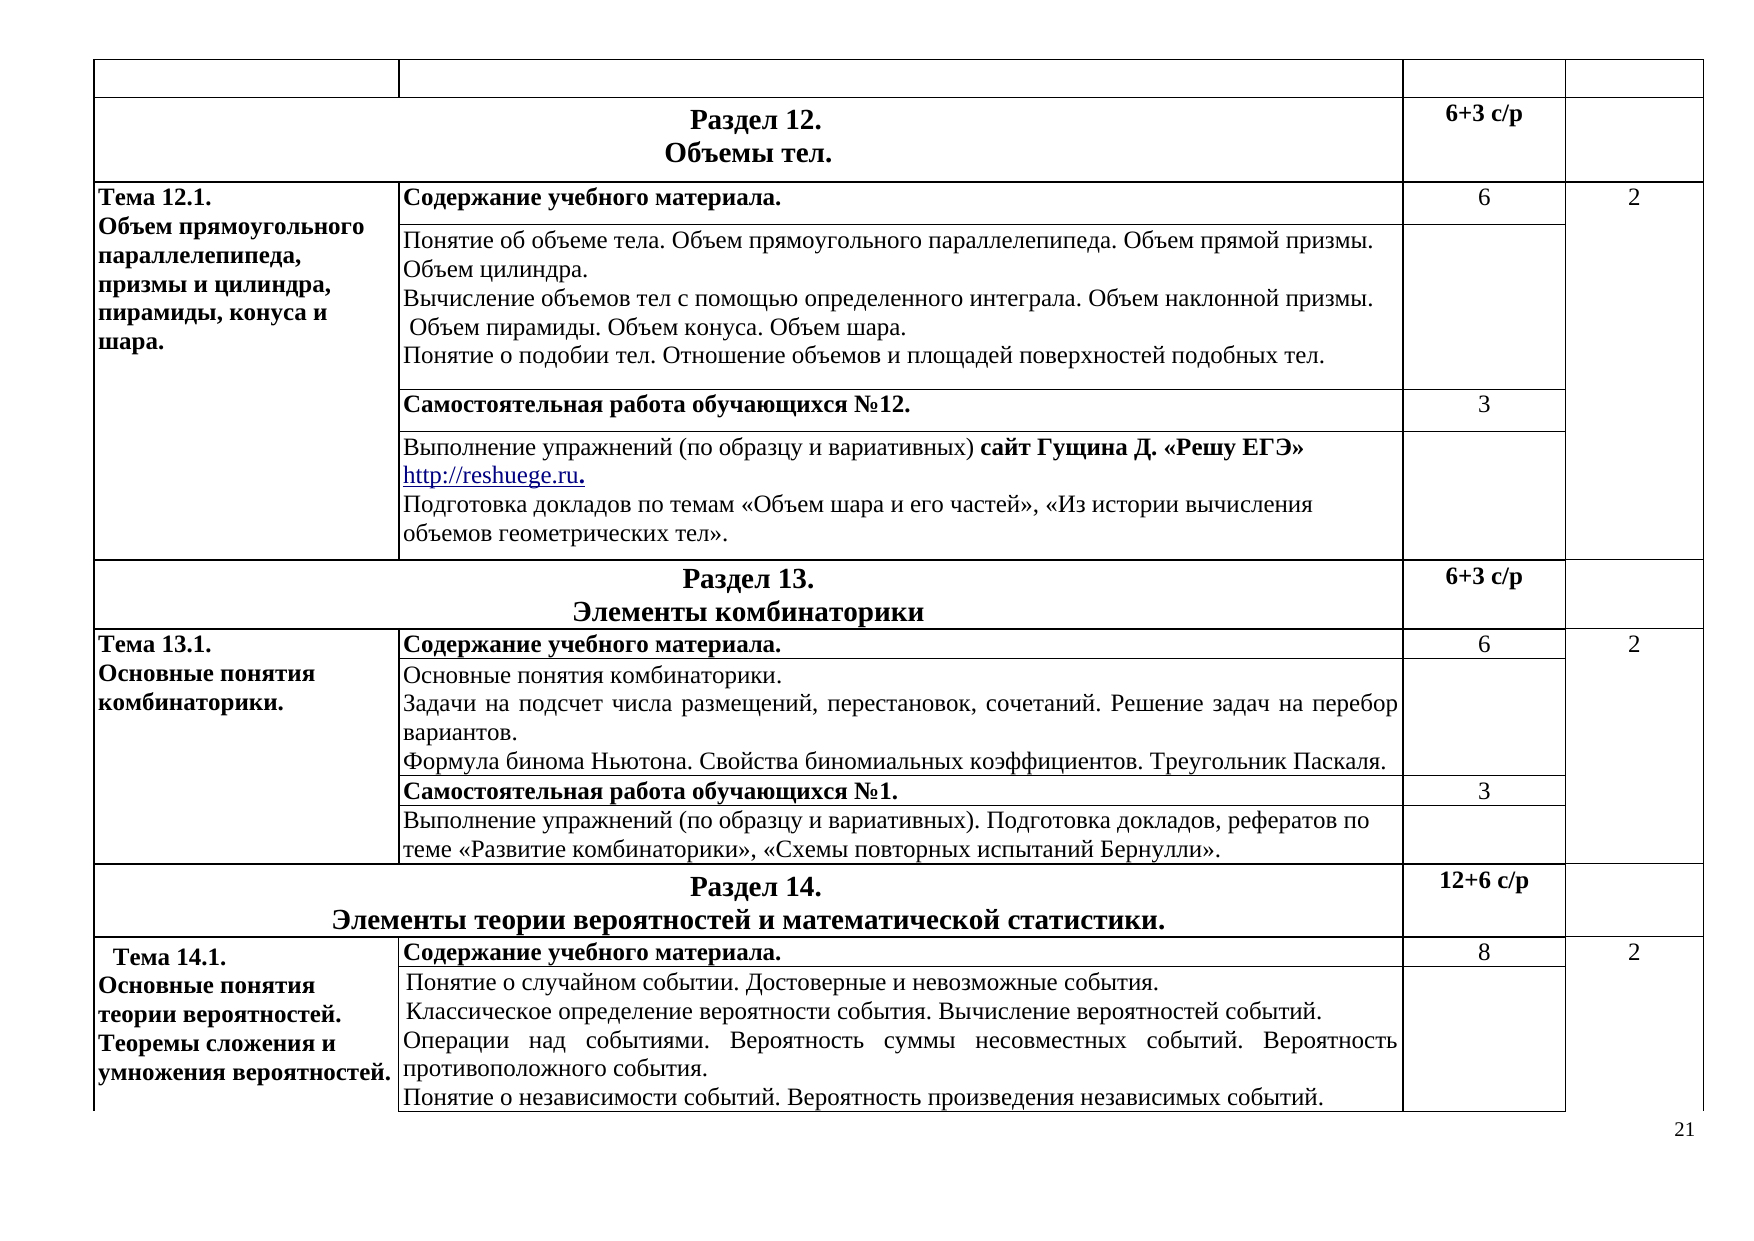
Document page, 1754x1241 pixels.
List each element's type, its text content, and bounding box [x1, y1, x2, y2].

table_cell 2 [1566, 937, 1703, 1111]
table_cell 2 [1566, 183, 1703, 559]
table_cell [1404, 806, 1565, 863]
table_cell [1566, 560, 1703, 628]
table_cell Самостоятельная работа обучающихся №1. [400, 776, 1402, 804]
table_cell 3 [1404, 390, 1565, 431]
table_cell Выполнение упражнений (по образцу и вариативных). Подготовка докладов, рефератов по теме «Развитие комбинаторики», «Схемы повторных испытаний Бернулли». [400, 806, 1402, 863]
table_cell [1404, 967, 1565, 1111]
table_cell [1404, 225, 1565, 388]
table_cell Содержание учебного материала. [400, 183, 1402, 224]
table_cell Тема 13.1. Основные понятия комбинаторики. [95, 630, 398, 863]
table_cell Раздел 13. Элементы комбинаторики [95, 561, 1402, 628]
table_cell 6 [1404, 183, 1565, 224]
table_cell Понятие о случайном событии. Достоверные и невозможные события. Классическое определение вероятности события. Вычисление вероятностей событий. Операции над событиями. Вероятность суммы несовместных событий. Вероятность противоположного события. Понятие о независимости событий. Вероятность произведения независимых событий. [399, 967, 1402, 1111]
table_cell Содержание учебного материала. [400, 630, 1402, 658]
table_cell Раздел 12. Объемы тел. [95, 98, 1402, 181]
table_cell [1566, 864, 1703, 936]
table_cell Тема 12.1. Объем прямоугольного параллелепипеда, призмы и цилиндра, пирамиды, конуса и шара. [95, 183, 398, 559]
table_cell Раздел 14. Элементы теории вероятностей и математической статистики. [95, 865, 1402, 936]
table_cell Самостоятельная работа обучающихся №12. [400, 390, 1402, 431]
table_cell Понятие об объеме тела. Объем прямоугольного параллелепипеда. Объем прямой призмы. Объем цилиндра. Вычисление объемов тел с помощью определенного интеграла. Объем наклонной призмы. Объем пирамиды. Объем конуса. Объем шара. Понятие о подобии тел. Отношение объемов и площадей поверхностей подобных тел. [400, 225, 1402, 388]
table_cell 2 [1566, 629, 1703, 863]
table_cell [1404, 432, 1565, 559]
table_cell [1404, 659, 1565, 775]
table_cell 12+6 с/р [1404, 865, 1565, 936]
table_cell 6+3 с/р [1404, 98, 1565, 181]
table_cell 6+3 с/р [1404, 561, 1565, 628]
table_cell [95, 60, 398, 97]
table_cell Тема 14.1. Основные понятия теории вероятностей. Теоремы сложения и умножения вероятностей. [95, 938, 398, 1111]
table_cell [400, 60, 1402, 97]
table_cell Выполнение упражнений (по образцу и вариативных) сайт Гущина Д. «Решу ЕГЭ» http://reshuege.ru. Подготовка докладов по темам «Объем шара и его частей», «Из истории вычисления объемов геометрических тел». [400, 432, 1402, 559]
table_cell Содержание учебного материала. [399, 938, 1402, 966]
table_cell [1566, 98, 1703, 181]
table_cell Основные понятия комбинаторики. Задачи на подсчет числа размещений, перестановок, сочетаний. Решение задач на перебор вариантов. Формула бинома Ньютона. Свойства биномиальных коэффициентов. Треугольник Паскаля. [400, 659, 1402, 775]
table_cell [1404, 60, 1565, 97]
table_cell [1566, 60, 1703, 97]
